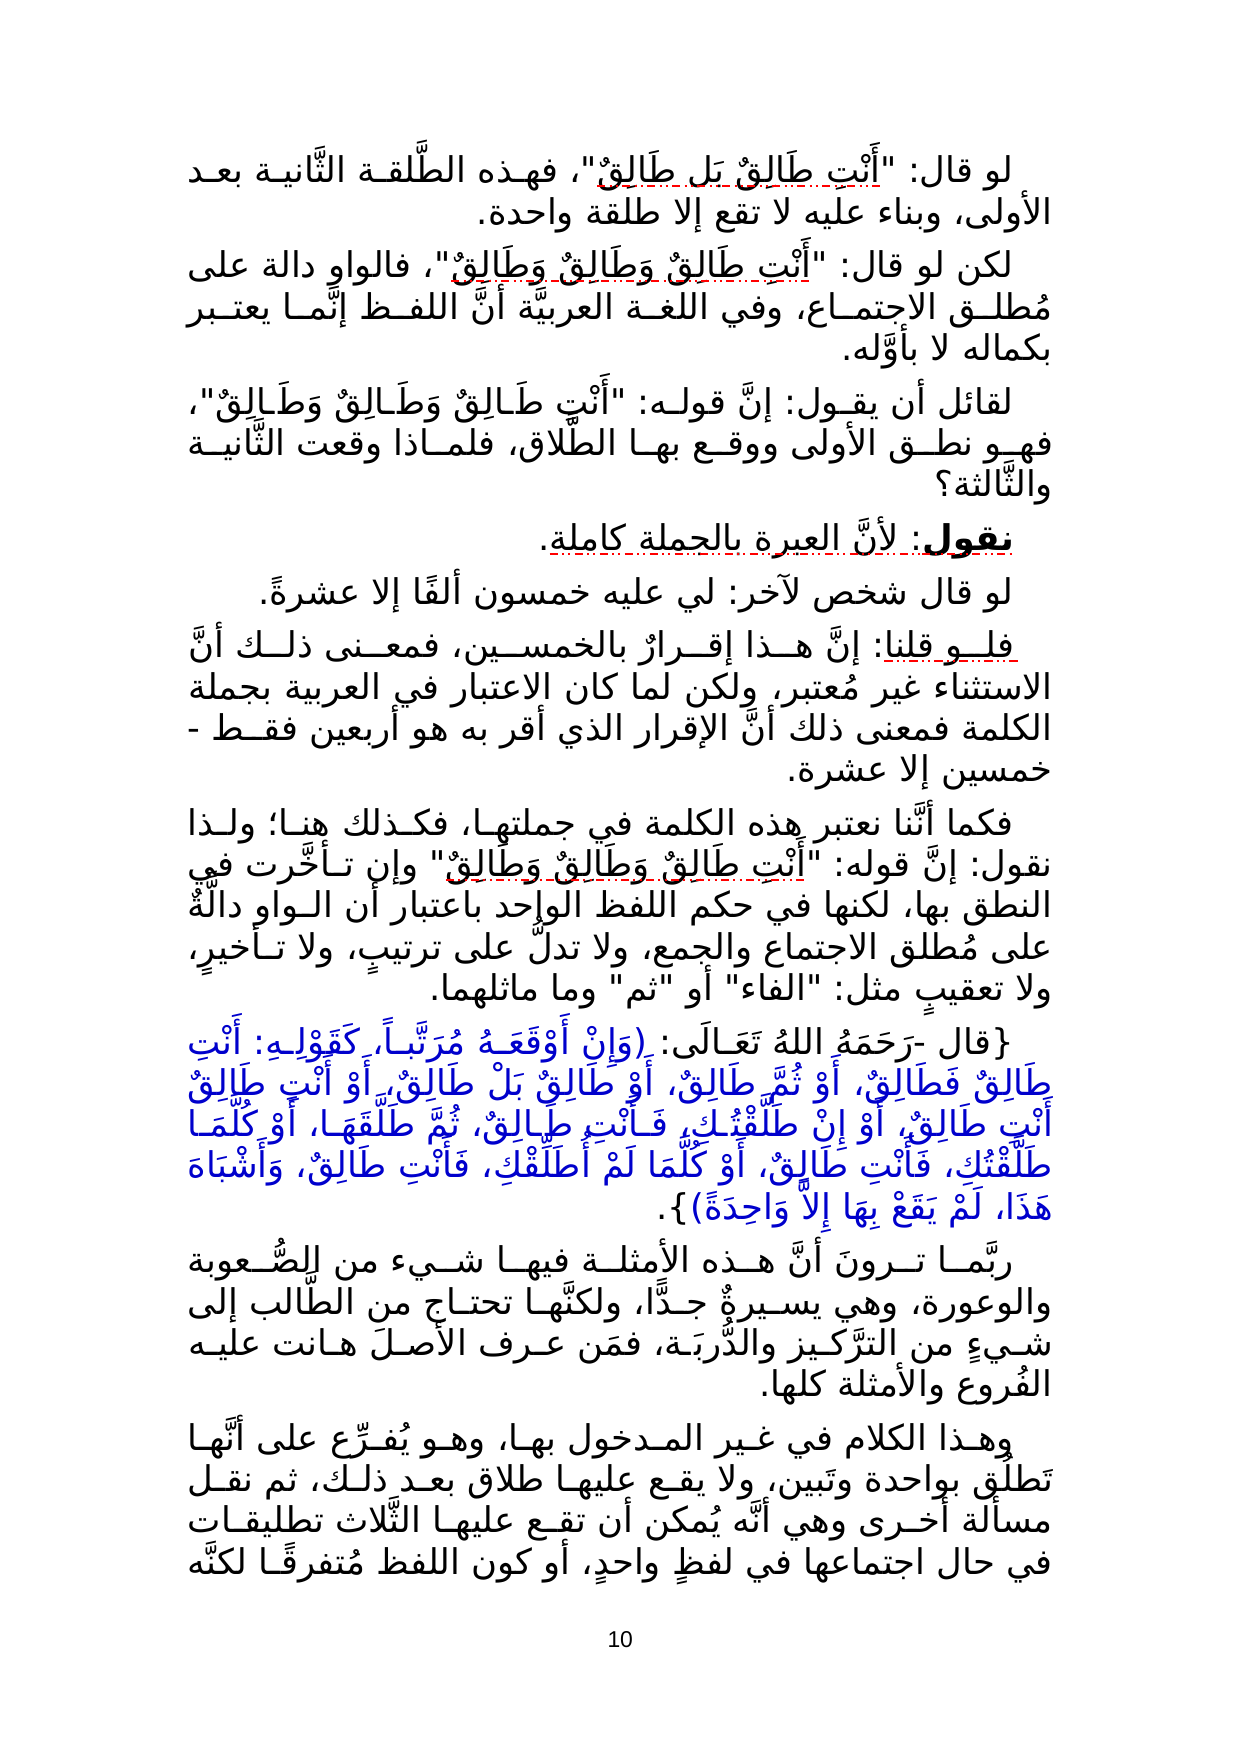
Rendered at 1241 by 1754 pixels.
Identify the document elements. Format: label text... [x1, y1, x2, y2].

text ربَّما ترونَ أنَّ هذه الأمثلة فيها شيء من الصُّعوبة والوعورة، وهي يسيرةٌ جدًّا، ولكنَّها تحتاج من الطَّالب إلى شيءٍ من الترَّكيز والدُّربَة، فمَن عرف الأصلَ هانت عليه الفُروع والأمثلة كلها. [187, 1240, 1053, 1405]
text فلو قلنا: إنَّ هذا إقرارٌ بالخمسين، فمعنى ذلك أنَّ الاستثناء غير مُعتبر، ولكن لما كان الاعتبار في العربية بجملة الكلمة فمعنى ذلك أنَّ الإقرار الذي أقر به هو أربعين فقط -خمسين إلا عشرة. [187, 625, 1053, 790]
text لو قال: "أَنْتِ طَالِقٌ بَل طَالِقٌ"، فهذه الطَّلقة الثَّانية بعد الأولى، وبناء عليه لا تقع إلا طلقة واحدة. [187, 150, 1053, 232]
text لكن لو قال: "أَنْتِ طَالِقٌ وَطَالِقٌ وَطَالِقٌ"، فالواو دالة على مُطلق الاجتماع، وفي اللغة العربيَّة أنَّ اللفظ إنَّما يعتبر بكماله لا بأوَّله. [187, 245, 1053, 369]
text لقائل أن يقول: إنَّ قوله: "أَنْتِ طَالِقٌ وَطَالِقٌ وَطَالِقٌ"، فهو نطق الأولى ووقع بها الطَّلاق، فلماذا وقعت الثَّانية والثَّالثة؟ [187, 381, 1053, 505]
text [187, 1417, 1053, 1582]
text لو قال شخص لآخر: لي عليه خمسون ألفًا إلا عشرةً. [187, 571, 1053, 612]
text {قال -رَحَمَهُ اللهُ تَعَالَى: (وَإِنْ أَوْقَعَهُ مُرَتَّباً، كَقَوْلِهِ: أَنْتِ طَالِقٌ فَطَالِقٌ، أَوْ ثُمَّ طَالِقٌ، أَوْ طَالِقٌ بَلْ طَالِقٌ، أَوْ أَنْتِ طَالِقٌ أَنْتِ طَالِقٌ، أَوْ إِنْ طَلَّقْتُكِ، فَأَنْتِ طَالِقٌ، ثُمَّ طَلَّقَهَا، أَوْ كُلَّمَا طَلَّقْتُكِ، فَأَنْتِ طَالِقٌ، أَوْ كُلَّمَا لَمْ أُطَلِّقْكِ، فَأَنْتِ طَالِقٌ، وَأَشْبَاهَ هَذَا، لَمْ يَقَعْ بِهَا إِلاَّ وَاحِدَةً)}. [187, 1021, 1053, 1227]
text فكما أنَّنا نعتبر هذه الكلمة في جملتها، فكذلك هنا؛ ولذا نقول: إنَّ قوله: "أَنْتِ طَالِقٌ وَطَالِقٌ وَطَالِقٌ" وإن تأخَّرت في النطق بها، لكنها في حكم اللفظ الواحد باعتبار أن الواو دالًّةٌ على مُطلق الاجتماع والجمع، ولا تدلُّ على ترتيبٍ، ولا تأخيرٍ، ولا تعقيبٍ مثل: "الفاء" أو "ثم" وما ماثلهما. [187, 802, 1053, 1009]
text نقول: لأنَّ العبرة بالجملة كاملة. [187, 517, 1053, 559]
